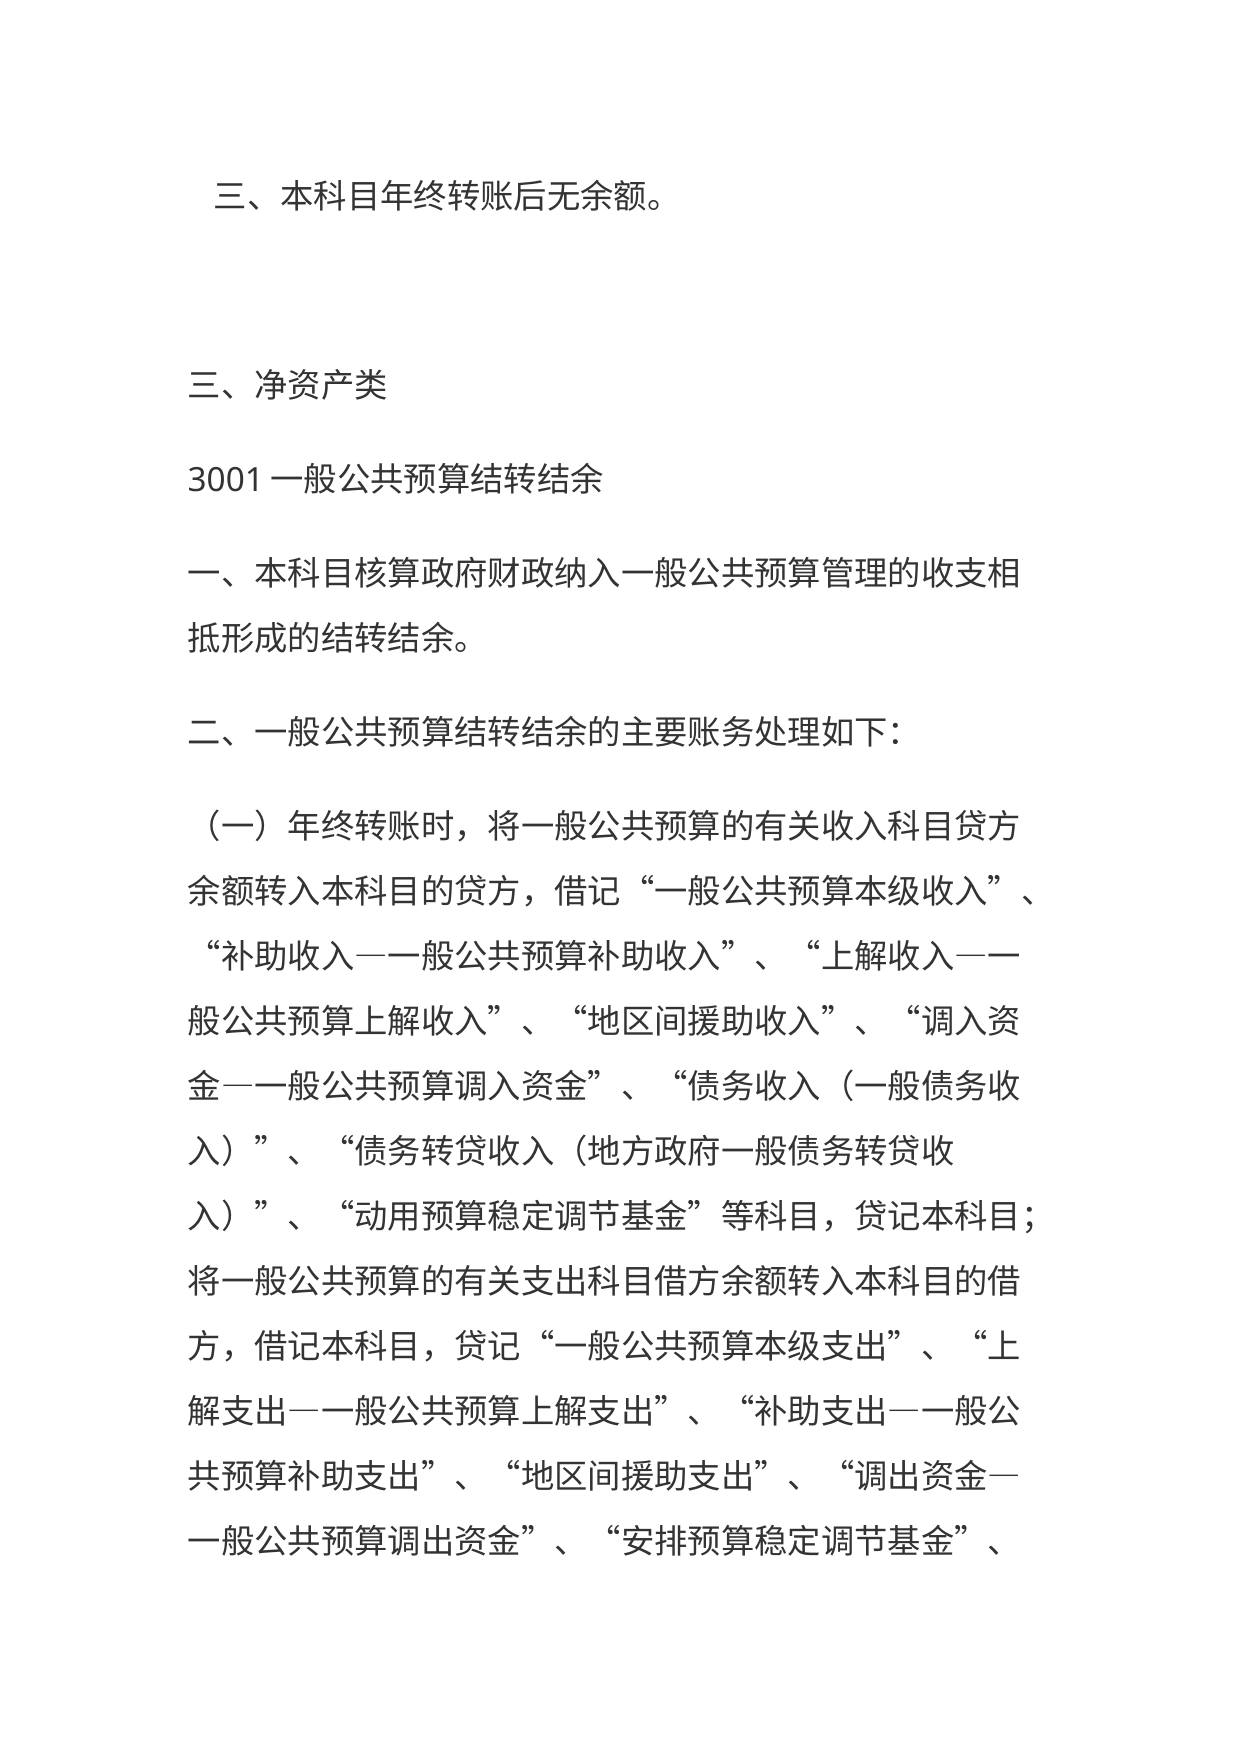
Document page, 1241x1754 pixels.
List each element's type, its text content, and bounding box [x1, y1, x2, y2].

text 三、本科目年终转账后无余额。 [187, 162, 1053, 227]
text 三、净资产类 [187, 350, 1053, 415]
text 二、一般公共预算结转结余的主要账务处理如下： [187, 698, 1053, 763]
text 一、本科目核算政府财政纳入一般公共预算管理的收支相抵形成的结转结余。 [187, 539, 1053, 669]
text 3001一般公共预算结转结余 [187, 444, 1053, 509]
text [187, 792, 1053, 1572]
